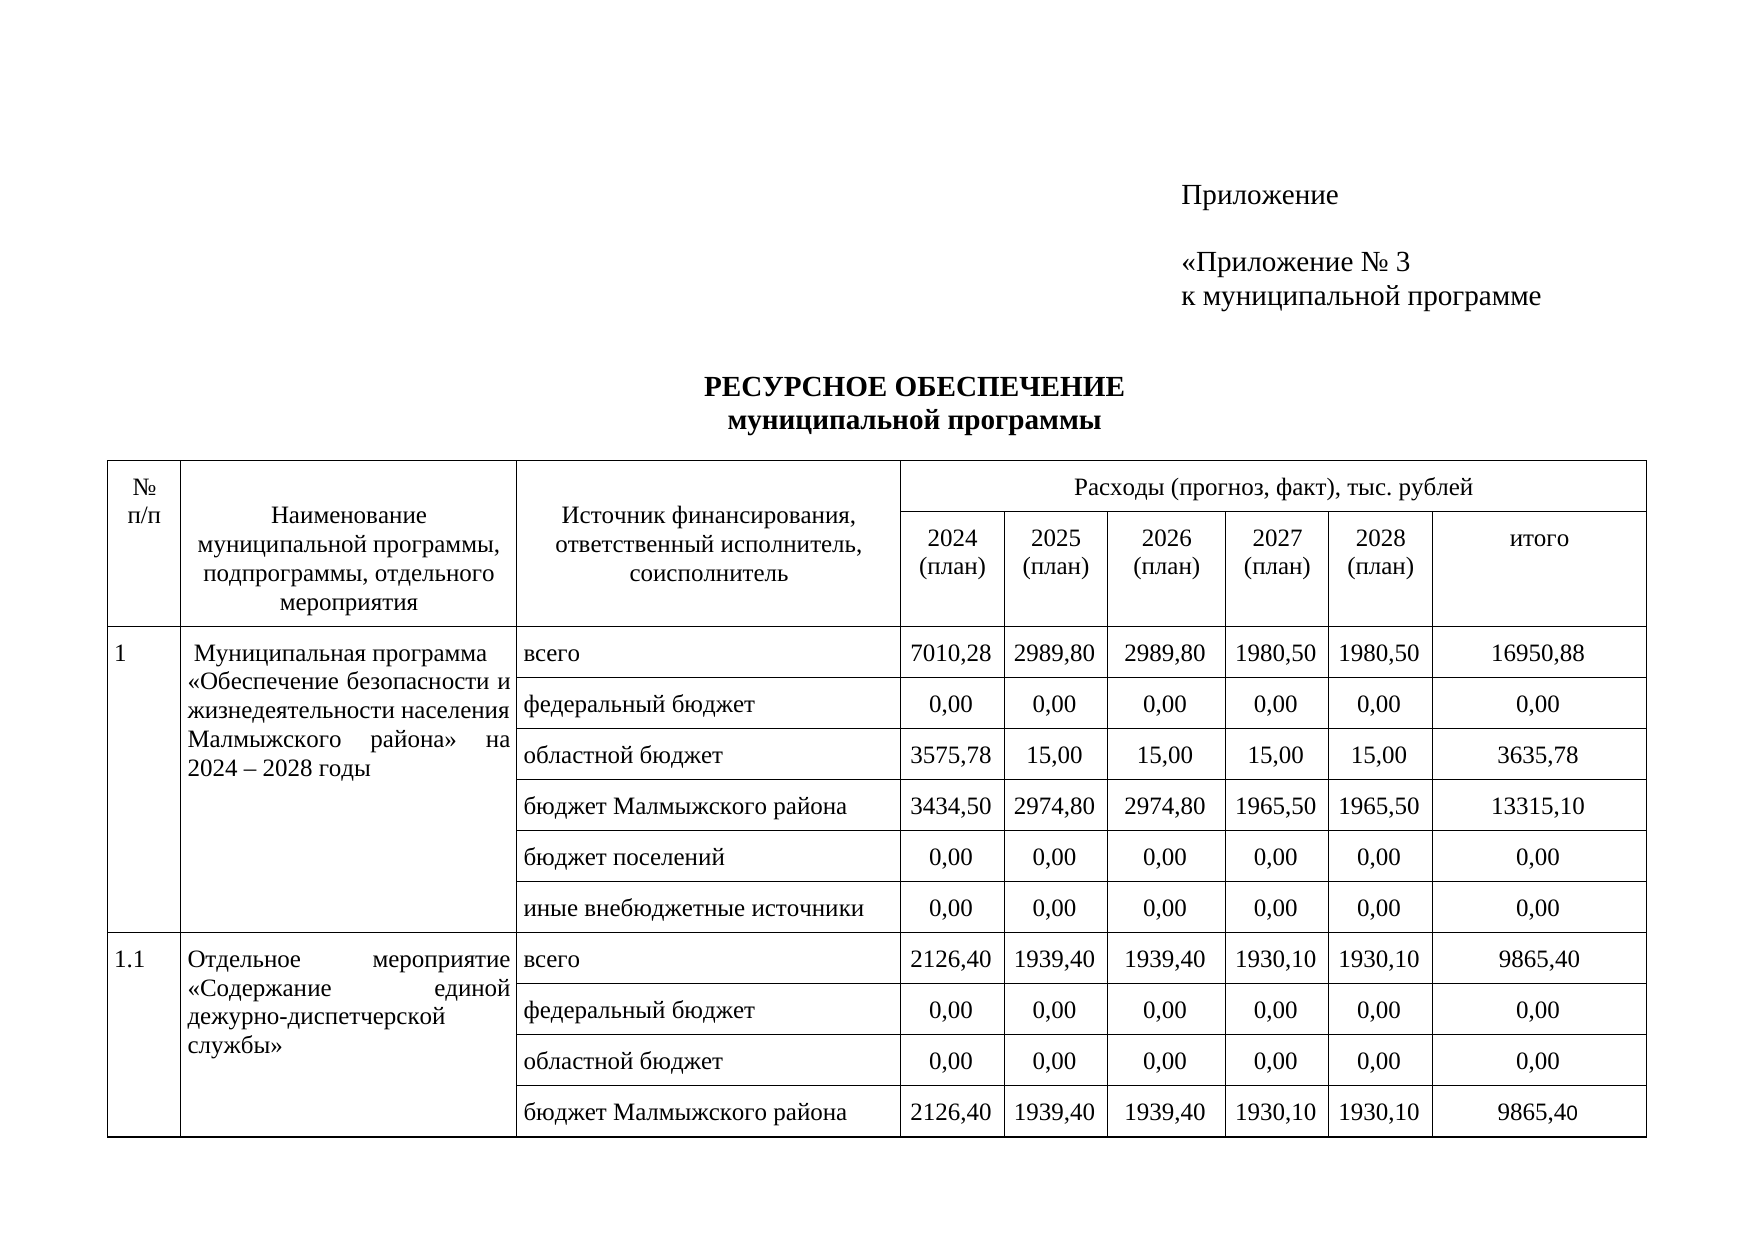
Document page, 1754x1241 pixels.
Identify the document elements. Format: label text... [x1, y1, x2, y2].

table_cell 15,00 [1226, 729, 1328, 779]
table_cell 0,00 [1005, 882, 1107, 932]
table_cell 3575,78 [901, 729, 1004, 779]
table_cell 0,00 [1329, 831, 1432, 881]
table_cell 0,00 [1329, 882, 1432, 932]
text к муниципальной программе [1181, 278, 1636, 311]
table_cell 2989,80 [1108, 627, 1225, 677]
table_cell 0,00 [1226, 1035, 1328, 1085]
table_cell 0,00 [901, 678, 1004, 728]
table_cell 0,00 [1108, 984, 1225, 1034]
table_cell 0,00 [901, 882, 1004, 932]
table_cell всего [517, 627, 900, 677]
table_cell 15,00 [1005, 729, 1107, 779]
table_header Источник финансирования, ответственный исполнитель, соисполнитель [517, 461, 900, 626]
table_cell областной бюджет [517, 1035, 900, 1085]
table_cell 2974,80 [1005, 780, 1107, 830]
table_cell 15,00 [1108, 729, 1225, 779]
table_cell Отдельное мероприятие «Содержание единой дежурно-диспетчерской службы» [181, 933, 516, 1136]
table_cell 0,00 [1005, 1035, 1107, 1085]
table_cell всего [517, 933, 900, 983]
table_cell 0,00 [1433, 984, 1646, 1034]
table_header Наименование муниципальной программы, подпрограммы, отдельного мероприятия [181, 461, 516, 626]
table_cell 2024 (план) [901, 512, 1004, 626]
table_cell 1930,10 [1329, 933, 1432, 983]
table_cell 1930,10 [1329, 1086, 1432, 1136]
table_cell 0,00 [1433, 831, 1646, 881]
table_cell бюджет Малмыжского района [517, 1086, 900, 1136]
table_cell 1939,40 [1005, 1086, 1107, 1136]
table_cell 0,00 [901, 1035, 1004, 1085]
table_cell 2025 (план) [1005, 512, 1107, 626]
table_cell федеральный бюджет [517, 678, 900, 728]
text РЕСУРСНОЕ ОБЕСПЕЧЕНИЕ [118, 369, 1636, 402]
table_cell 0,00 [1226, 984, 1328, 1034]
table_cell 0,00 [1108, 882, 1225, 932]
table_cell 0,00 [1005, 984, 1107, 1034]
table_cell 1980,50 [1226, 627, 1328, 677]
table_cell 16950,88 [1433, 627, 1646, 677]
table_cell 1980,50 [1329, 627, 1432, 677]
table_cell 3434,50 [901, 780, 1004, 830]
table_cell 2126,40 [901, 933, 1004, 983]
table_cell федеральный бюджет [517, 984, 900, 1034]
table_cell 0,00 [901, 831, 1004, 881]
table_cell бюджет Малмыжского района [517, 780, 900, 830]
table_cell 0,00 [1108, 831, 1225, 881]
table_cell 9865,40 [1433, 933, 1646, 983]
table_cell 1.1 [108, 933, 180, 1136]
table_cell 0,00 [1108, 678, 1225, 728]
table_cell 1930,10 [1226, 1086, 1328, 1136]
table_cell 2974,80 [1108, 780, 1225, 830]
table_cell 0,00 [1108, 1035, 1225, 1085]
table_cell 1 [108, 627, 180, 932]
table_cell 3635,78 [1433, 729, 1646, 779]
table_cell 2028 (план) [1329, 512, 1432, 626]
table_cell 0,00 [1329, 678, 1432, 728]
table_cell 0,00 [901, 984, 1004, 1034]
table_cell 13315,10 [1433, 780, 1646, 830]
table_cell 1965,50 [1226, 780, 1328, 830]
text Приложение [1181, 177, 1636, 211]
table_cell 0,00 [1433, 1035, 1646, 1085]
table_cell 1939,40 [1108, 1086, 1225, 1136]
table_cell 0,00 [1433, 678, 1646, 728]
table_cell 1965,50 [1329, 780, 1432, 830]
table_cell 0,00 [1226, 882, 1328, 932]
table_header № п/п [108, 461, 180, 626]
table_cell 9865,40 [1433, 1086, 1646, 1136]
table_cell 7010,28 [901, 627, 1004, 677]
table_cell 1930,10 [1226, 933, 1328, 983]
table_cell 0,00 [1005, 678, 1107, 728]
table_cell 15,00 [1329, 729, 1432, 779]
table_cell 2027 (план) [1226, 512, 1328, 626]
text муниципальной программы [118, 402, 1636, 436]
table_cell бюджет поселений [517, 831, 900, 881]
table_cell 2126,40 [901, 1086, 1004, 1136]
table_cell 2989,80 [1005, 627, 1107, 677]
table_cell 1939,40 [1108, 933, 1225, 983]
table_cell 0,00 [1329, 1035, 1432, 1085]
table_cell 2026 (план) [1108, 512, 1225, 626]
table_cell 0,00 [1005, 831, 1107, 881]
table_cell 0,00 [1226, 678, 1328, 728]
table_cell итого [1433, 512, 1646, 626]
table_cell 1939,40 [1005, 933, 1107, 983]
table_cell областной бюджет [517, 729, 900, 779]
table_cell иные внебюджетные источники [517, 882, 900, 932]
table_header Расходы (прогноз, факт), тыс. рублей [901, 461, 1646, 511]
table_cell 0,00 [1226, 831, 1328, 881]
table_cell Муниципальная программа «Обеспечение безопасности и жизнедеятельности населения Малмыжского района» на 2024 – 2028 годы [181, 627, 516, 932]
table_cell 0,00 [1329, 984, 1432, 1034]
text «Приложение № 3 [1181, 244, 1636, 278]
table_cell 0,00 [1433, 882, 1646, 932]
